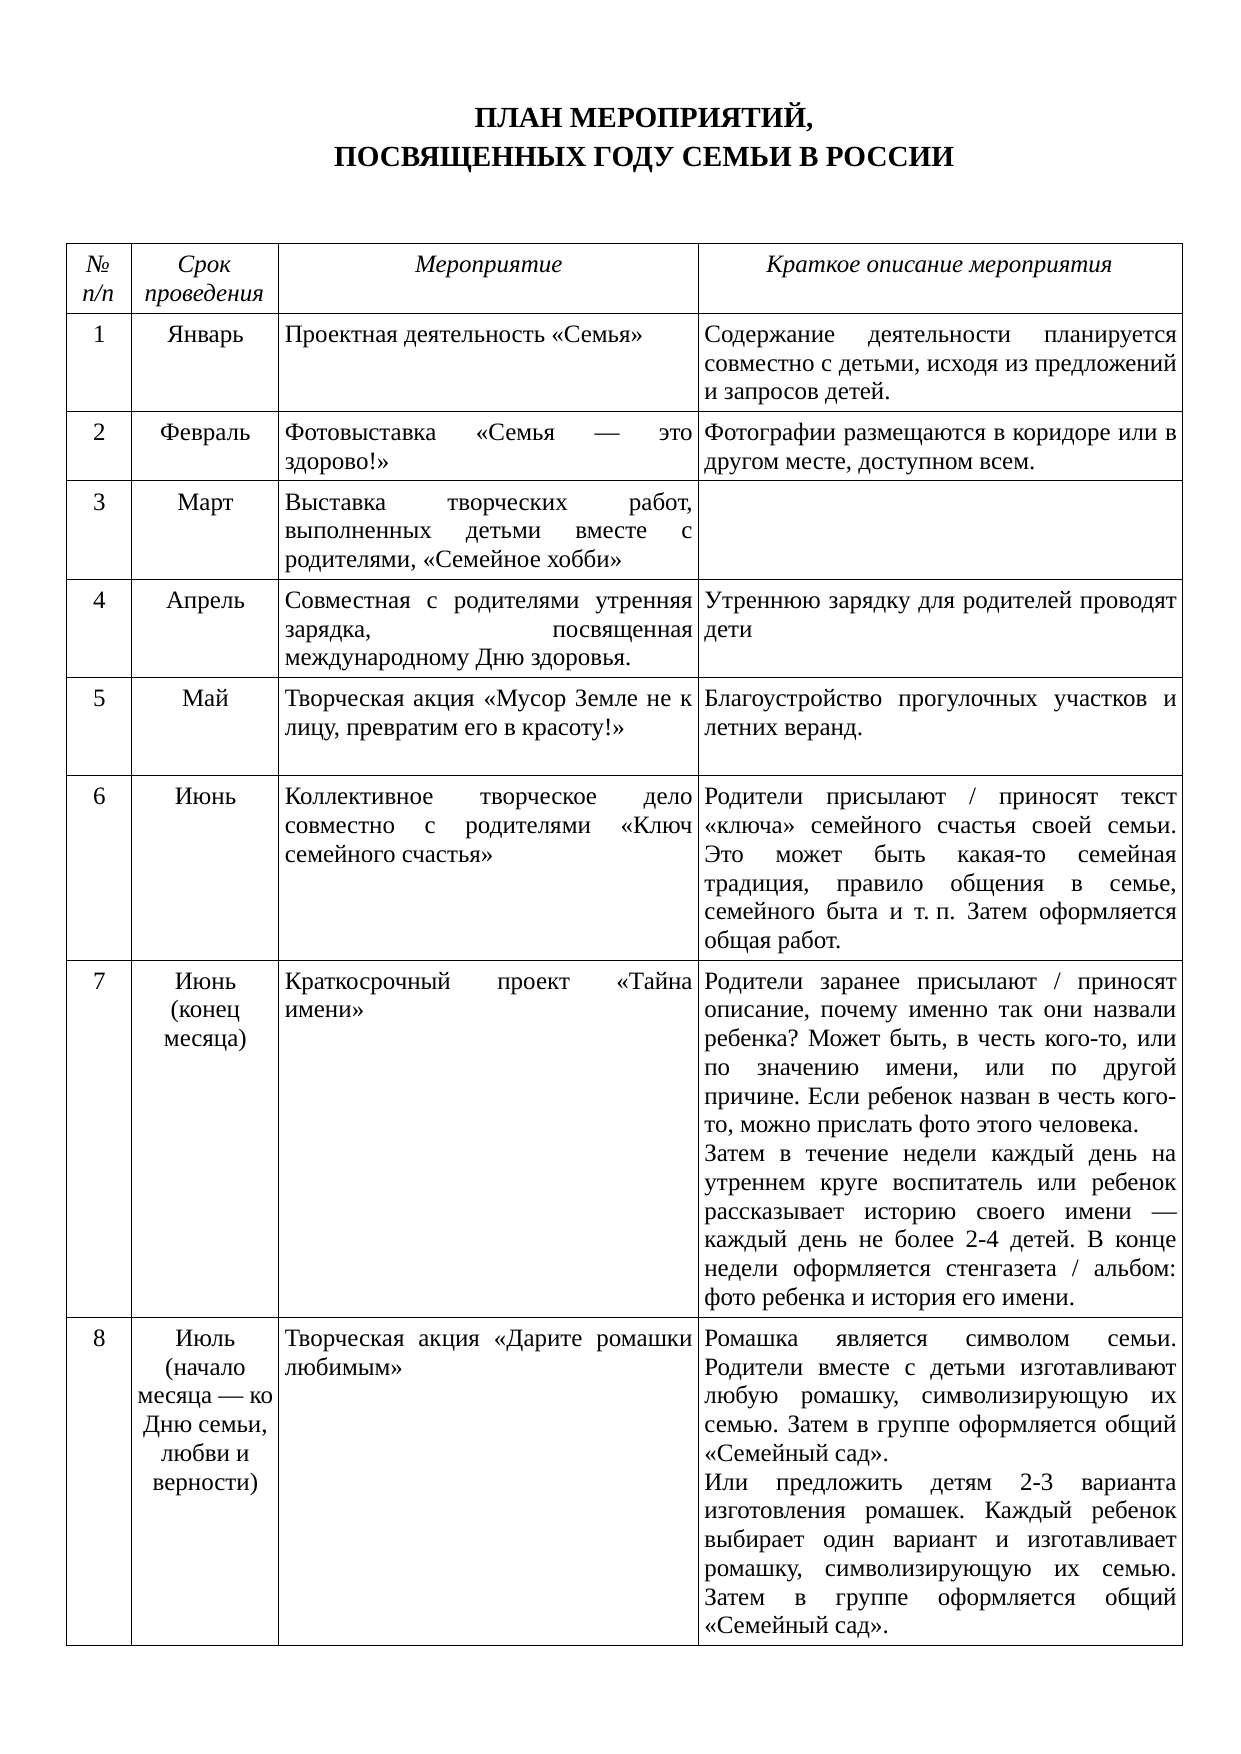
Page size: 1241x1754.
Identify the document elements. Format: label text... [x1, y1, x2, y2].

table_cell Февраль [132, 412, 278, 480]
table_cell Коллективное творческое дело совместно с родителями «Ключ семейного счастья» [279, 776, 698, 959]
table_header Срок проведения [132, 244, 278, 313]
table_cell Март [132, 481, 278, 579]
table_cell 8 [67, 1318, 131, 1645]
table_header Мероприятие [279, 244, 698, 313]
table_cell Содержание деятельности планируется совместно с детьми, исходя из предложений и запросов детей. [699, 314, 1182, 411]
table_cell 3 [67, 481, 131, 579]
table_cell 6 [67, 776, 131, 959]
table_header № п/п [67, 244, 131, 313]
table_cell Краткосрочный проект «Тайна имени» [279, 961, 698, 1317]
table_cell Родители заранее присылают / приносят описание, почему именно так они назвали ребенка? Может быть, в честь кого-то, или по значению имени, или по другой причине. Если ребенок назван в честь кого-то, можно прислать фото этого человека. Затем в течение недели каждый день на утреннем круге воспитатель или ребенок рассказывает историю своего имени — каждый день не более 2-4 детей. В конце недели оформляется стенгазета / альбом: фото ребенка и история его имени. [699, 961, 1182, 1317]
table_cell Творческая акция «Дарите ромашки любимым» [279, 1318, 698, 1645]
table_cell Фотовыставка «Семья — это здорово!» [279, 412, 698, 480]
table_cell Совместная с родителями утренняя зарядка, посвященная международному Дню здоровья. [279, 580, 698, 677]
table_cell Творческая акция «Мусор Земле не к лицу, превратим его в красоту!» [279, 678, 698, 775]
table_cell Июль (начало месяца — ко Дню семьи, любви и верности) [132, 1318, 278, 1645]
subtitle ПОСВЯЩЕННЫХ ГОДУ СЕМЬИ В РОССИИ [106, 139, 1182, 172]
table_cell Январь [132, 314, 278, 411]
subtitle ПЛАН МЕРОПРИЯТИЙ, [106, 100, 1182, 134]
table_cell Выставка творческих работ, выполненных детьми вместе с родителями, «Семейное хобби» [279, 481, 698, 579]
table_cell Апрель [132, 580, 278, 677]
table_cell 7 [67, 961, 131, 1317]
table_header Краткое описание мероприятия [699, 244, 1182, 313]
table_cell 1 [67, 314, 131, 411]
table_cell Родители присылают / приносят текст «ключа» семейного счастья своей семьи. Это может быть какая-то семейная традиция, правило общения в семье, семейного быта и т. п. Затем оформляется общая работ. [699, 776, 1182, 959]
table_cell Утреннюю зарядку для родителей проводят дети [699, 580, 1182, 677]
table_cell Проектная деятельность «Семья» [279, 314, 698, 411]
table_cell 2 [67, 412, 131, 480]
table_cell [699, 481, 1182, 579]
table_cell Ромашка является символом семьи. Родители вместе с детьми изготавливают любую ромашку, символизирующую их семью. Затем в группе оформляется общий «Семейный сад». Или предложить детям 2-3 варианта изготовления ромашек. Каждый ребенок выбирает один вариант и изготавливает ромашку, символизирующую их семью. Затем в группе оформляется общий «Семейный сад». [699, 1318, 1182, 1645]
table_cell Май [132, 678, 278, 775]
table_cell 4 [67, 580, 131, 677]
table_cell Фотографии размещаются в коридоре или в другом месте, доступном всем. [699, 412, 1182, 480]
table_cell Июнь [132, 776, 278, 959]
table_cell 5 [67, 678, 131, 775]
table_cell Благоустройство прогулочных участков и летних веранд. [699, 678, 1182, 775]
table_cell Июнь (конец месяца) [132, 961, 278, 1317]
